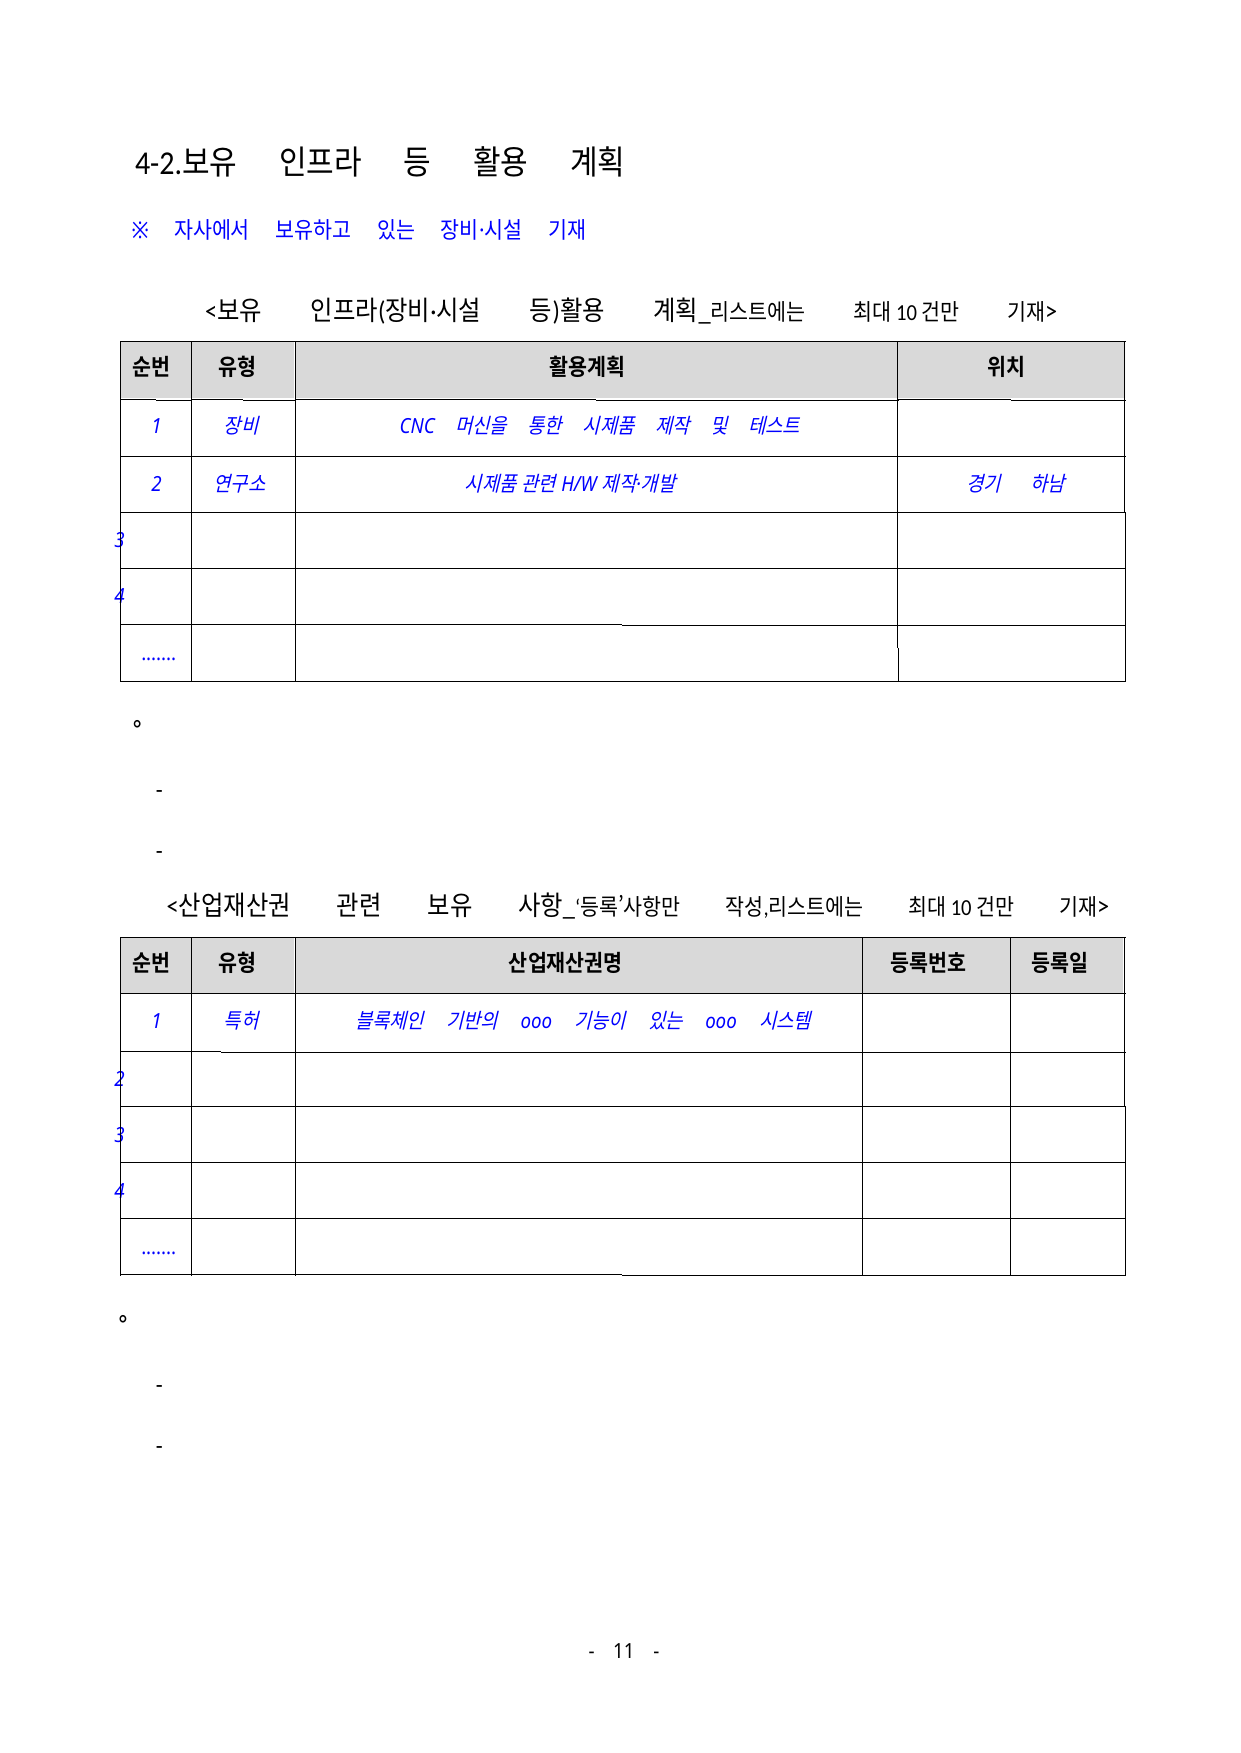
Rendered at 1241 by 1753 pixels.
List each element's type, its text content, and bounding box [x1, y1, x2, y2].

text ※ 자사에서 보유하고 있는 장비·시설 기재 [112, 209, 586, 246]
text ◦ [112, 1286, 155, 1339]
text - 11 - [112, 1636, 659, 1664]
text - [112, 1364, 172, 1401]
text ◦ [112, 691, 169, 744]
text - [112, 831, 172, 866]
text 1 장비 CNC 머신을 통한 시제품 제작 및 테스트 [296, 402, 803, 441]
text ....... [121, 1230, 182, 1261]
text 4-2.보유 인프라 등 활용 계획 [112, 134, 626, 184]
text 1 장비 CNC 머신을 통한 시제품 제작 및 테스트 [192, 402, 295, 441]
text <보유 인프라(장비·시설 등)활용 계획_리스트에는 최대10건만 기재> [112, 296, 1057, 327]
text 1 특허 블록체인 기반의 ooo 기능이 있는 ooo 시스템 [296, 997, 813, 1036]
text 2 연구소 시제품 관련 H/W 제작·개발 경기 하남 [192, 466, 295, 498]
text - [112, 769, 172, 806]
text ....... [121, 635, 182, 666]
text 1 장비 CNC 머신을 통한 시제품 제작 및 테스트 [121, 402, 191, 441]
text - [112, 1426, 172, 1461]
text 1 특허 블록체인 기반의 ooo 기능이 있는 ooo 시스템 [192, 997, 295, 1036]
text 2 연구소 시제품 관련 H/W 제작·개발 경기 하남 [898, 466, 1067, 498]
text <산업재산권 관련 보유 사항_‘등록’사항만 작성,리스트에는 최대10건만 기재> [112, 891, 1109, 922]
text 2 연구소 시제품 관련 H/W 제작·개발 경기 하남 [296, 466, 897, 498]
